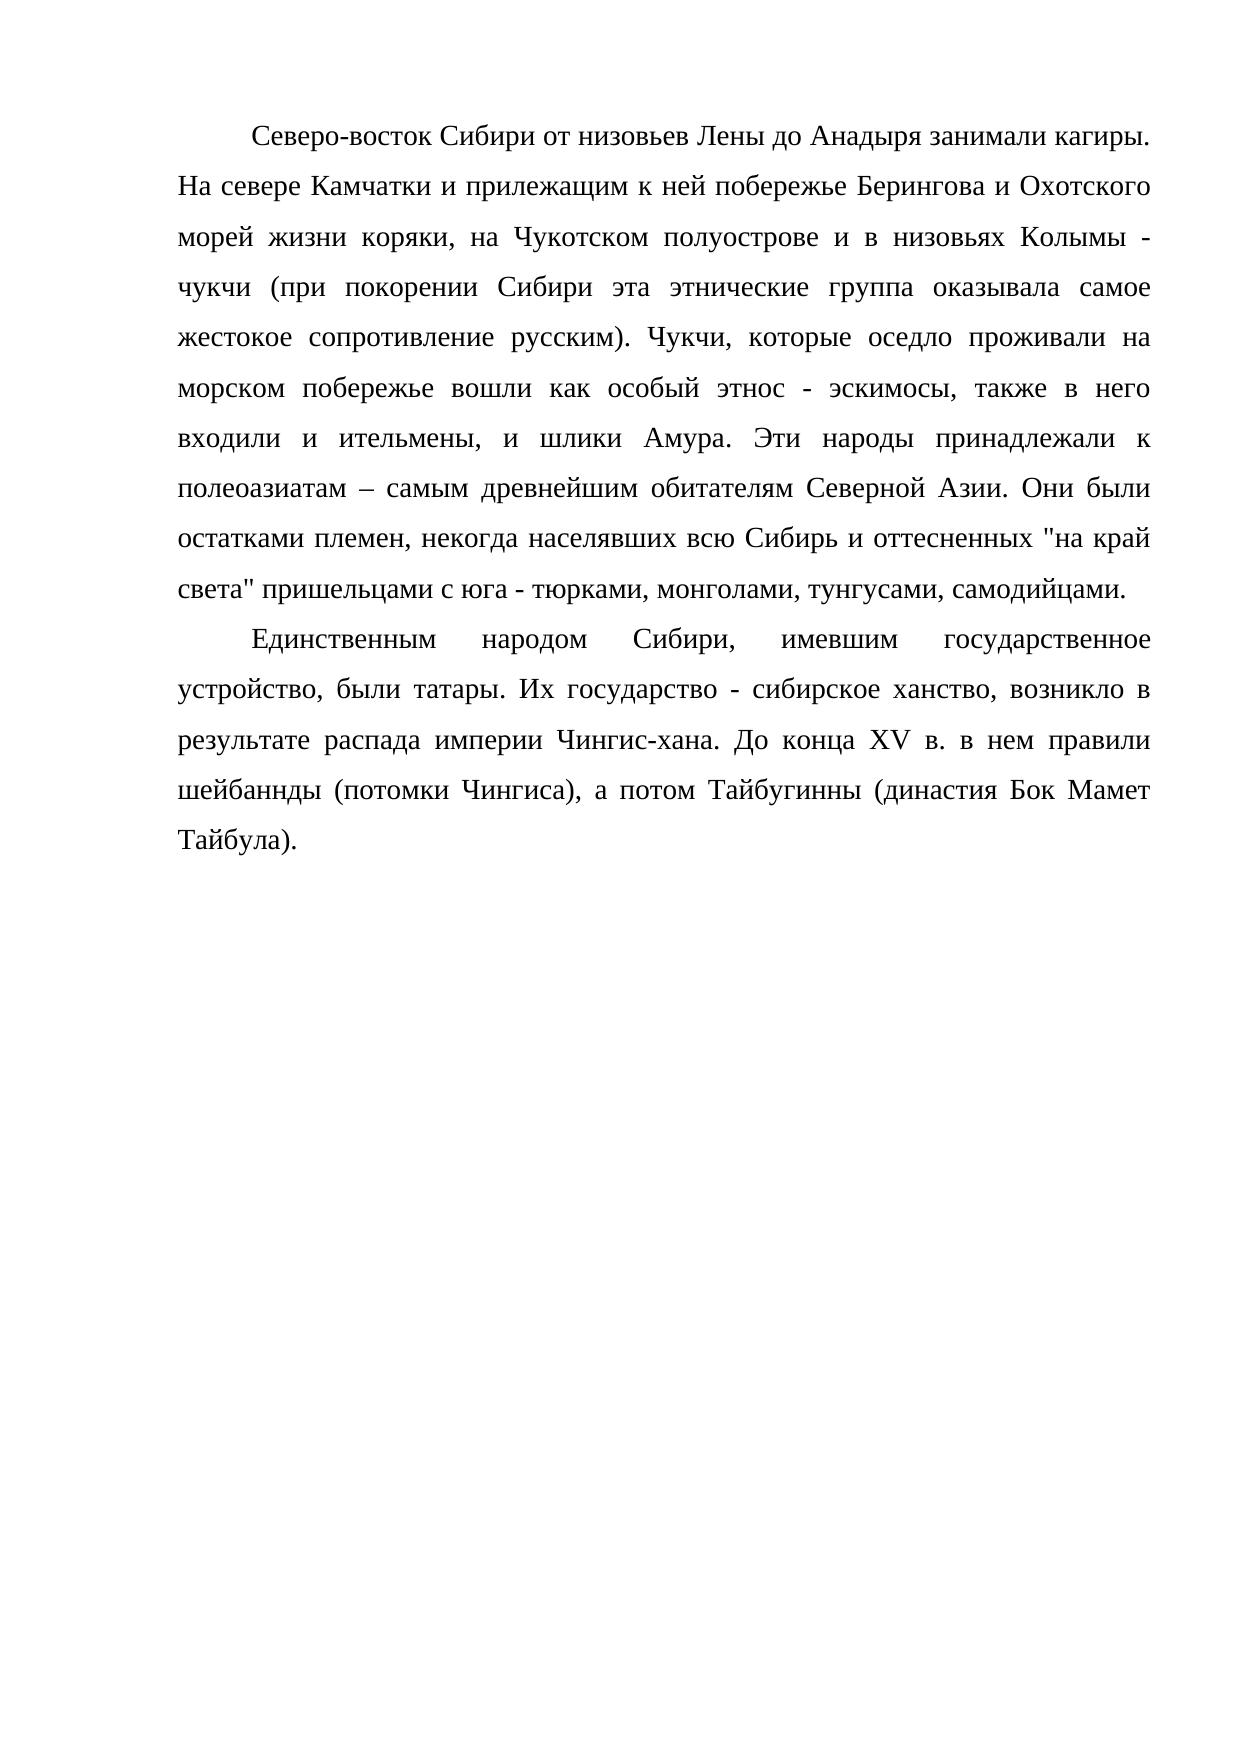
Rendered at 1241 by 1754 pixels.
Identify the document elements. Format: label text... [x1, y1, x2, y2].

text Северо-восток Сибири от низовьев Лены до Анадыря занимали кагиры. На севере Камчатки и прилежащим к ней побережье Берингова и Охотского морей жизни коряки, на Чукотском полуострове и в низовьях Колымы - чукчи (при покорении Сибири эта этнические группа оказывала самое жестокое сопротивление русским). Чукчи, которые оседло проживали на морском побережье вошли как особый этнос - эскимосы, также в него входили и ительмены, и шлики Амура. Эти народы принадлежали к полеоазиатам – самым древнейшим обитателям Северной Азии. Они были остатками племен, некогда населявших всю Сибирь и оттесненных "на край света" пришельцами с юга - тюрками, монголами, тунгусами, самодийцами. [177, 118, 1152, 604]
text Единственным народом Сибири, имевшим государственное устройство, были татары. Их государство - сибирское ханство, возникло в результате распада империи Чингис-хана. До конца XV в. в нем правили шейбаннды (потомки Чингиса), а потом Тайбугинны (династия Бок Мамет Тайбула). [177, 621, 1152, 856]
